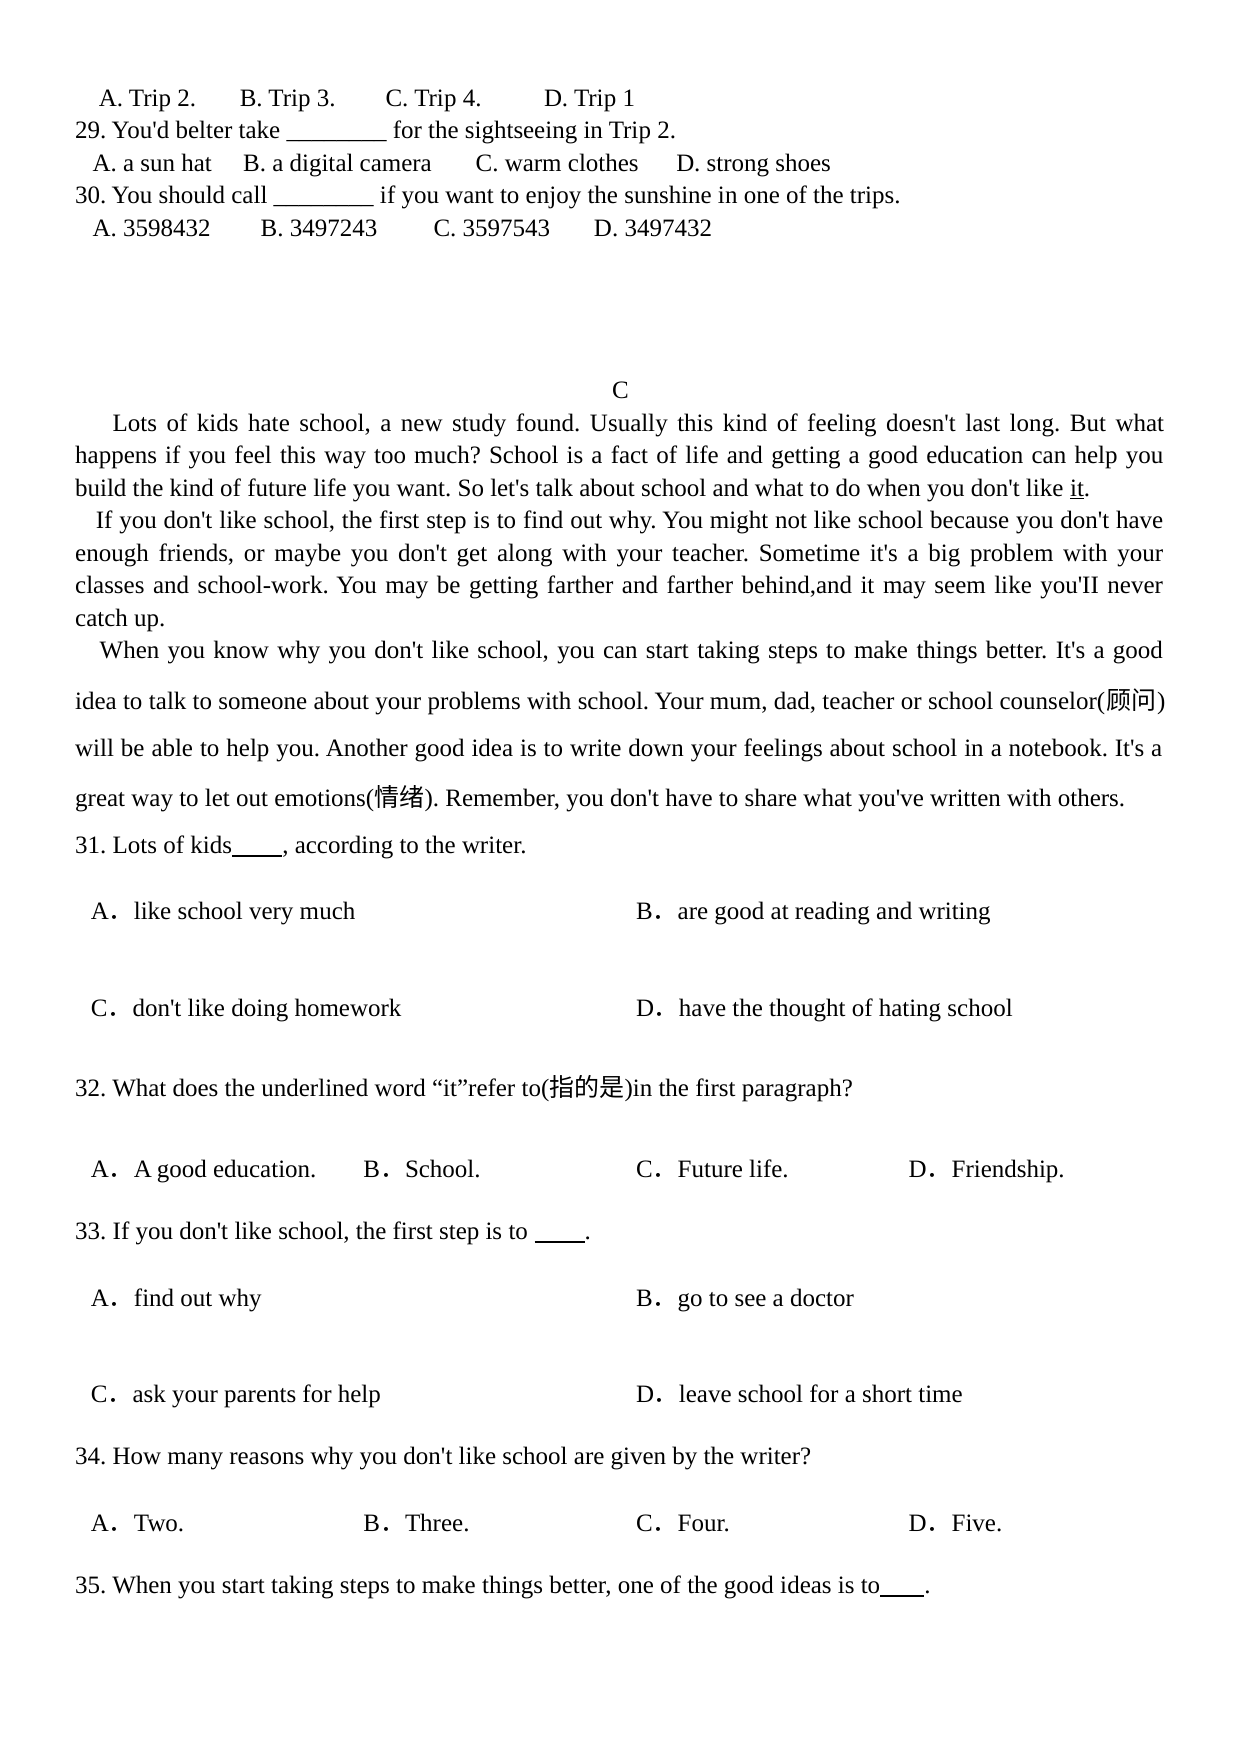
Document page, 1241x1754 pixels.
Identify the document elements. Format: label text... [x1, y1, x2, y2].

table_header A．A good education. [91, 1118, 363, 1214]
text 33. If you don't like school, the first step is to . [75, 1214, 1165, 1247]
table_header B．are good at reading and writing [636, 861, 1181, 957]
table_header B．School. [363, 1118, 636, 1214]
table_header B．Three. [363, 1472, 636, 1568]
table_header B．go to see a doctor [636, 1247, 1181, 1343]
table_header A．Two. [91, 1472, 363, 1568]
text 35. When you start taking steps to make things better, one of the good ideas is to . [75, 1568, 1165, 1601]
text A. a sun hat B. a digital camera C. warm clothes D. strong shoes [75, 146, 1165, 178]
text 34. How many reasons why you don't like school are given by the writer? [75, 1439, 1165, 1472]
table_cell D．have the thought of hating school [636, 957, 1181, 1053]
table_cell C．ask your parents for help [91, 1343, 636, 1439]
table_header A．find out why [91, 1247, 636, 1343]
table_cell D．leave school for a short time [636, 1343, 1181, 1439]
text A. 3598432 B. 3497243 C. 3597543 D. 3497432 [75, 211, 1165, 243]
table_header D．Friendship. [908, 1118, 1181, 1214]
text Lots of kids hate school, a new study found. Usually this kind of feeling doesn't last long. But what happens if you feel this way too much? School is a fact of life and getting a good education can help you build the kind of future life you want. So let's talk about school and what to do when you don't like it. If you don't like school, the first step is to find out why. You might not like school because you don't have enough friends, or maybe you don't get along with your teacher. Sometime it's a big problem with your classes and school-work. You may be getting farther and farther behind,and it may seem like you'II never catch up. When you know why you don't like school, you can start taking steps to make things better. It's a good idea to talk to someone about your problems with school. Your mum, dad, teacher or school counselor(顾问) will be able to help you. Another good idea is to write down your feelings about school in a notebook. It's a great way to let out emotions(情绪). Remember, you don't have to share what you've written with others. 31. Lots of kids , according to the writer. [75, 406, 1165, 861]
text A. Trip 2. B. Trip 3. C. Trip 4. D. Trip 1 [75, 81, 1165, 113]
text C [75, 373, 1165, 406]
table_header A．like school very much [91, 861, 636, 957]
table_header C．Four. [636, 1472, 908, 1568]
text 32. What does the underlined word “it”refer to(指的是)in the first paragraph? [75, 1053, 1165, 1118]
text 30. You should call ________ if you want to enjoy the sunshine in one of the trips. [75, 178, 1165, 211]
text 29. You'd belter take ________ for the sightseeing in Trip 2. [75, 113, 1165, 146]
table_header D．Five. [908, 1472, 1181, 1568]
table_cell C．don't like doing homework [91, 957, 636, 1053]
table_header C．Future life. [636, 1118, 908, 1214]
